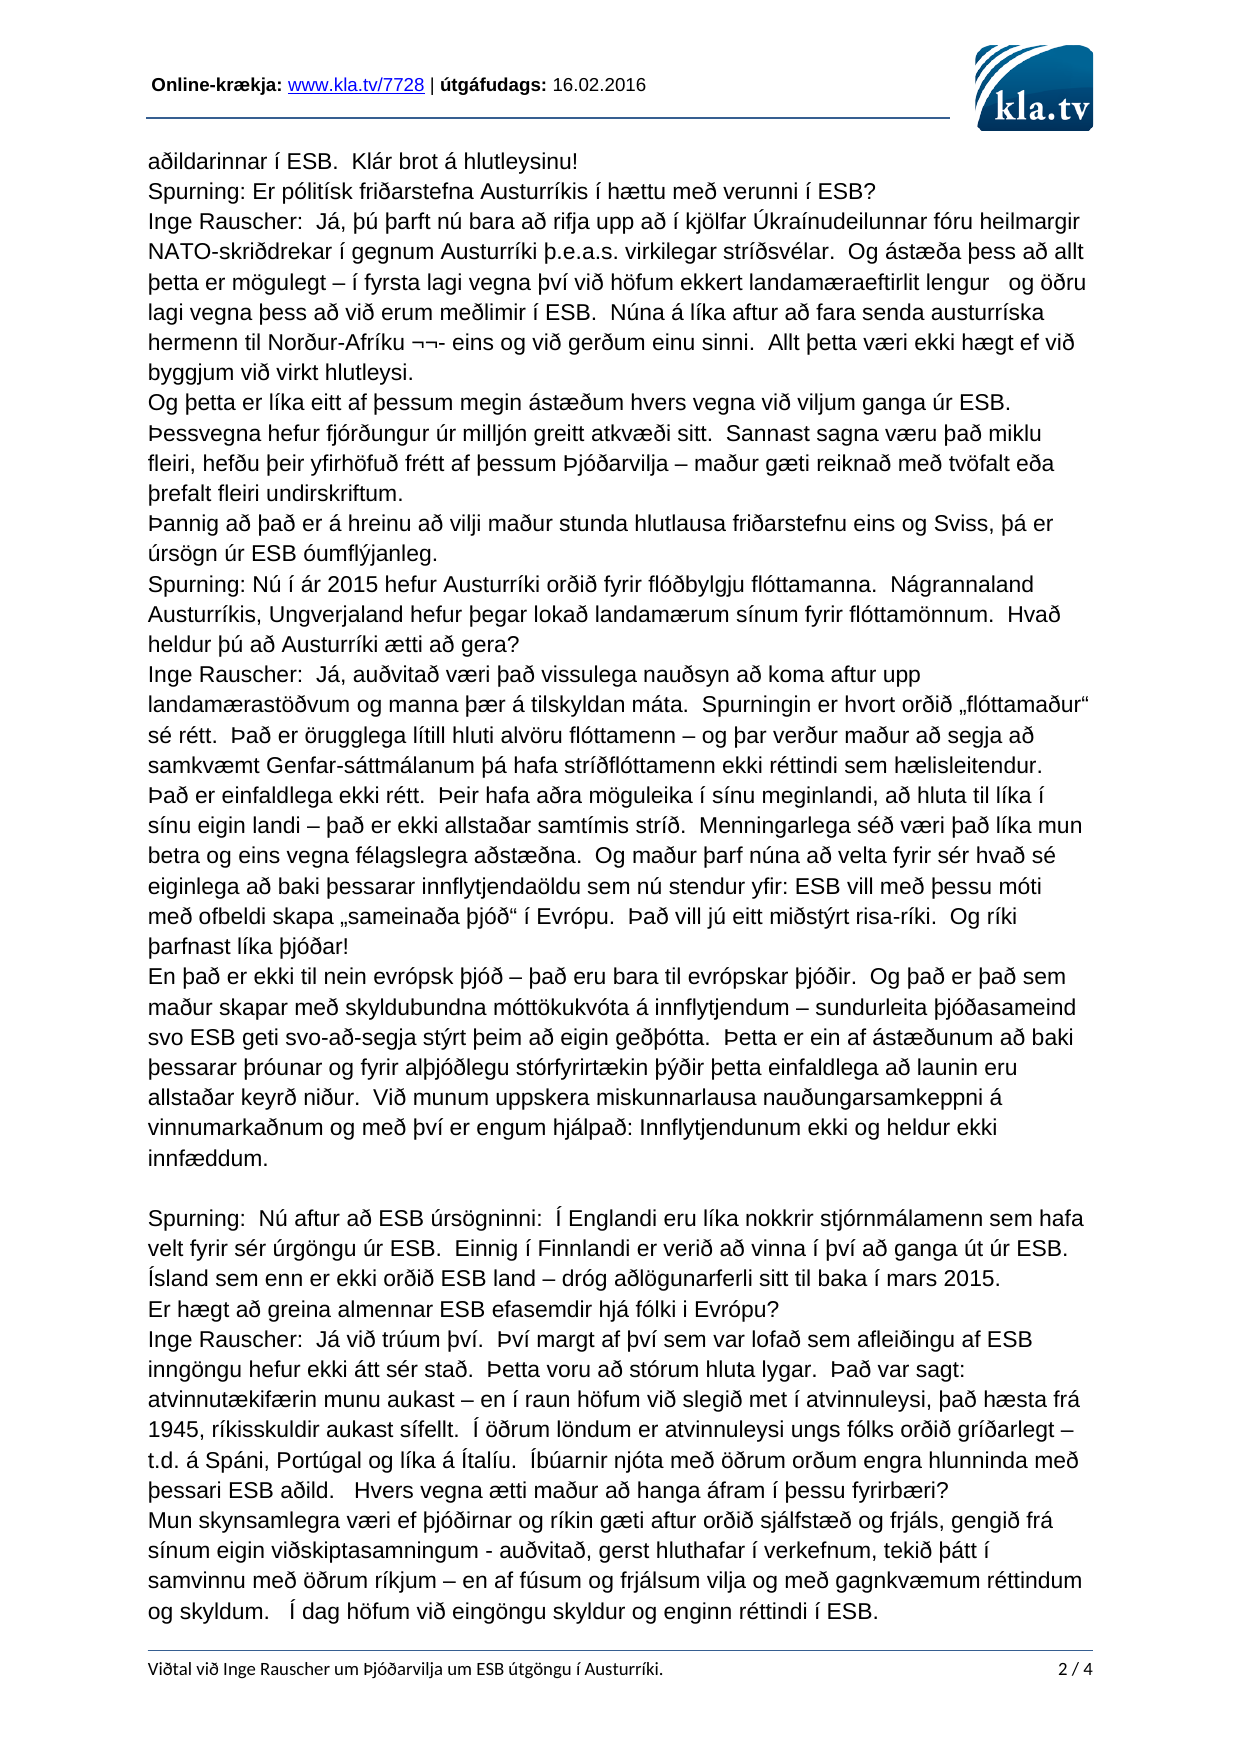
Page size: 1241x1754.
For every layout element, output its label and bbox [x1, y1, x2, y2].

text [148, 148, 1093, 1624]
